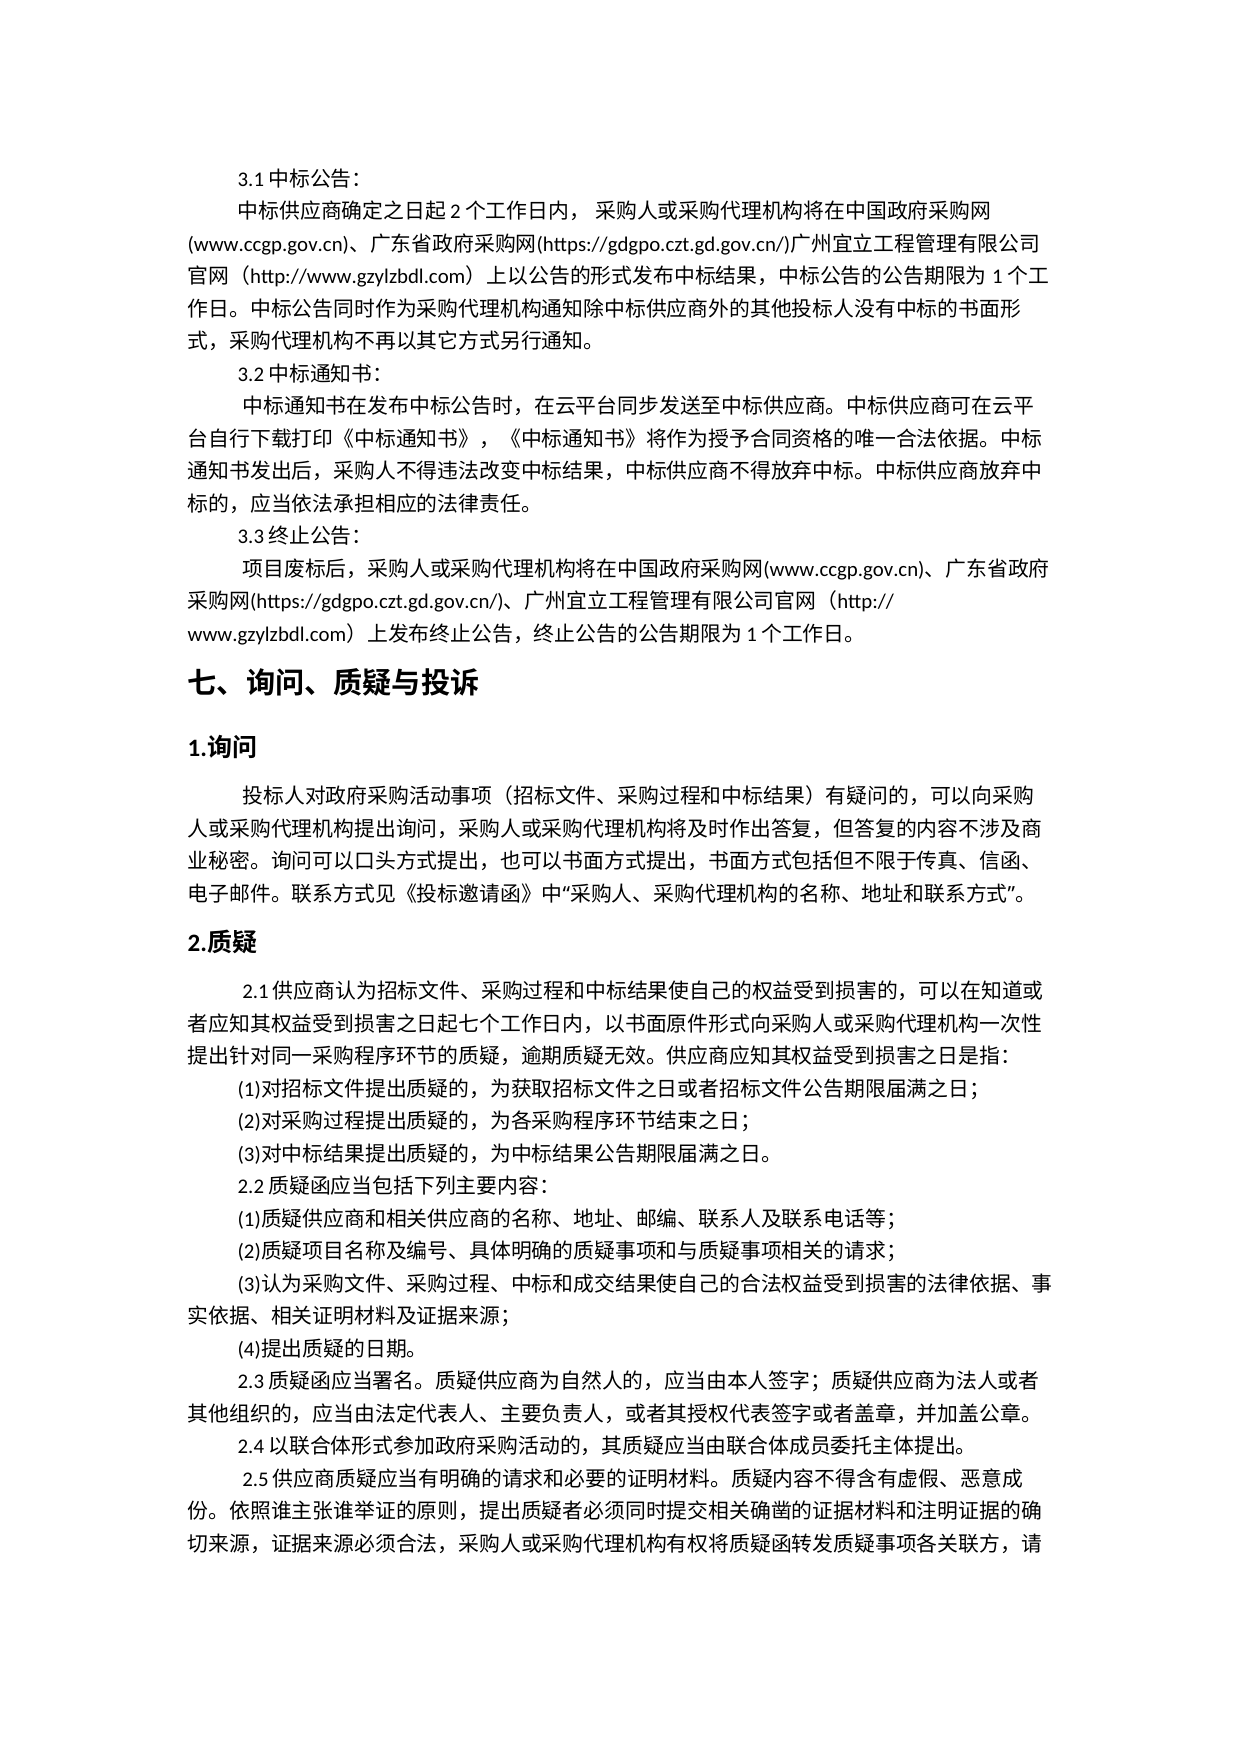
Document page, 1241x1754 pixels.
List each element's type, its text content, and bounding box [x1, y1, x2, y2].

text (1)对招标文件提出质疑的，为获取招标文件之日或者招标文件公告期限届满之日； [187, 1072, 1053, 1104]
text (4)提出质疑的日期。 [187, 1332, 1053, 1364]
text 七、询问、质疑与投诉 [187, 649, 1053, 714]
text (1)质疑供应商和相关供应商的名称、地址、邮编、联系人及联系电话等； [187, 1202, 1053, 1234]
text 2.3 质疑函应当署名。质疑供应商为自然人的，应当由本人签字；质疑供应商为法人或者其他组织的，应当由法定代表人、主要负责人，或者其授权代表签字或者盖章，并加盖公章。 [187, 1364, 1053, 1429]
text (3)对中标结果提出质疑的，为中标结果公告期限届满之日。 [187, 1137, 1053, 1169]
text 1.询问 [187, 714, 1053, 779]
text 2.4以联合体形式参加政府采购活动的，其质疑应当由联合体成员委托主体提出。 [187, 1429, 1053, 1462]
text (3)认为采购文件、采购过程、中标和成交结果使自己的合法权益受到损害的法律依据、事实依据、相关证明材料及证据来源； [187, 1267, 1053, 1332]
text (2)质疑项目名称及编号、具体明确的质疑事项和与质疑事项相关的请求； [187, 1234, 1053, 1267]
text 2.质疑 [187, 909, 1053, 974]
text 3.1中标公告： [187, 162, 1053, 194]
text 3.3终止公告： [187, 519, 1053, 552]
text (2)对采购过程提出质疑的，为各采购程序环节结束之日； [187, 1104, 1053, 1137]
text 中标通知书在发布中标公告时，在云平台同步发送至中标供应商。中标供应商可在云平台自行下载打印《中标通知书》，《中标通知书》将作为授予合同资格的唯一合法依据。中标通知书发出后，采购人不得违法改变中标结果，中标供应商不得放弃中标。中标供应商放弃中标的，应当依法承担相应的法律责任。 [187, 389, 1053, 519]
text 2.1供应商认为招标文件、采购过程和中标结果使自己的权益受到损害的，可以在知道或者应知其权益受到损害之日起七个工作日内，以书面原件形式向采购人或采购代理机构一次性提出针对同一采购程序环节的质疑，逾期质疑无效。供应商应知其权益受到损害之日是指： [187, 974, 1053, 1072]
text 项目废标后，采购人或采购代理机构将在中国政府采购网(www.ccgp.gov.cn)、广东省政府采购网(https://gdgpo.czt.gd.gov.cn/)、广州宜立工程管理有限公司官网（http://www.gzylzbdl.com）上发布终止公告，终止公告的公告期限为1个工作日。 [187, 552, 1053, 649]
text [187, 1462, 1053, 1559]
text 3.2中标通知书： [187, 357, 1053, 389]
text 2.2质疑函应当包括下列主要内容： [187, 1169, 1053, 1202]
text 中标供应商确定之日起2个工作日内， 采购人或采购代理机构将在中国政府采购网(www.ccgp.gov.cn)、广东省政府采购网(https://gdgpo.czt.gd.gov.cn/)广州宜立工程管理有限公司官网（http://www.gzylzbdl.com）上以公告的形式发布中标结果，中标公告的公告期限为 1 个工作日。中标公告同时作为采购代理机构通知除中标供应商外的其他投标人没有中标的书面形式，采购代理机构不再以其它方式另行通知。 [187, 194, 1053, 357]
text 投标人对政府采购活动事项（招标文件、采购过程和中标结果）有疑问的，可以向采购人或采购代理机构提出询问，采购人或采购代理机构将及时作出答复，但答复的内容不涉及商业秘密。询问可以口头方式提出，也可以书面方式提出，书面方式包括但不限于传真、信函、电子邮件。联系方式见《投标邀请函》中“采购人、采购代理机构的名称、地址和联系方式”。 [187, 779, 1053, 909]
